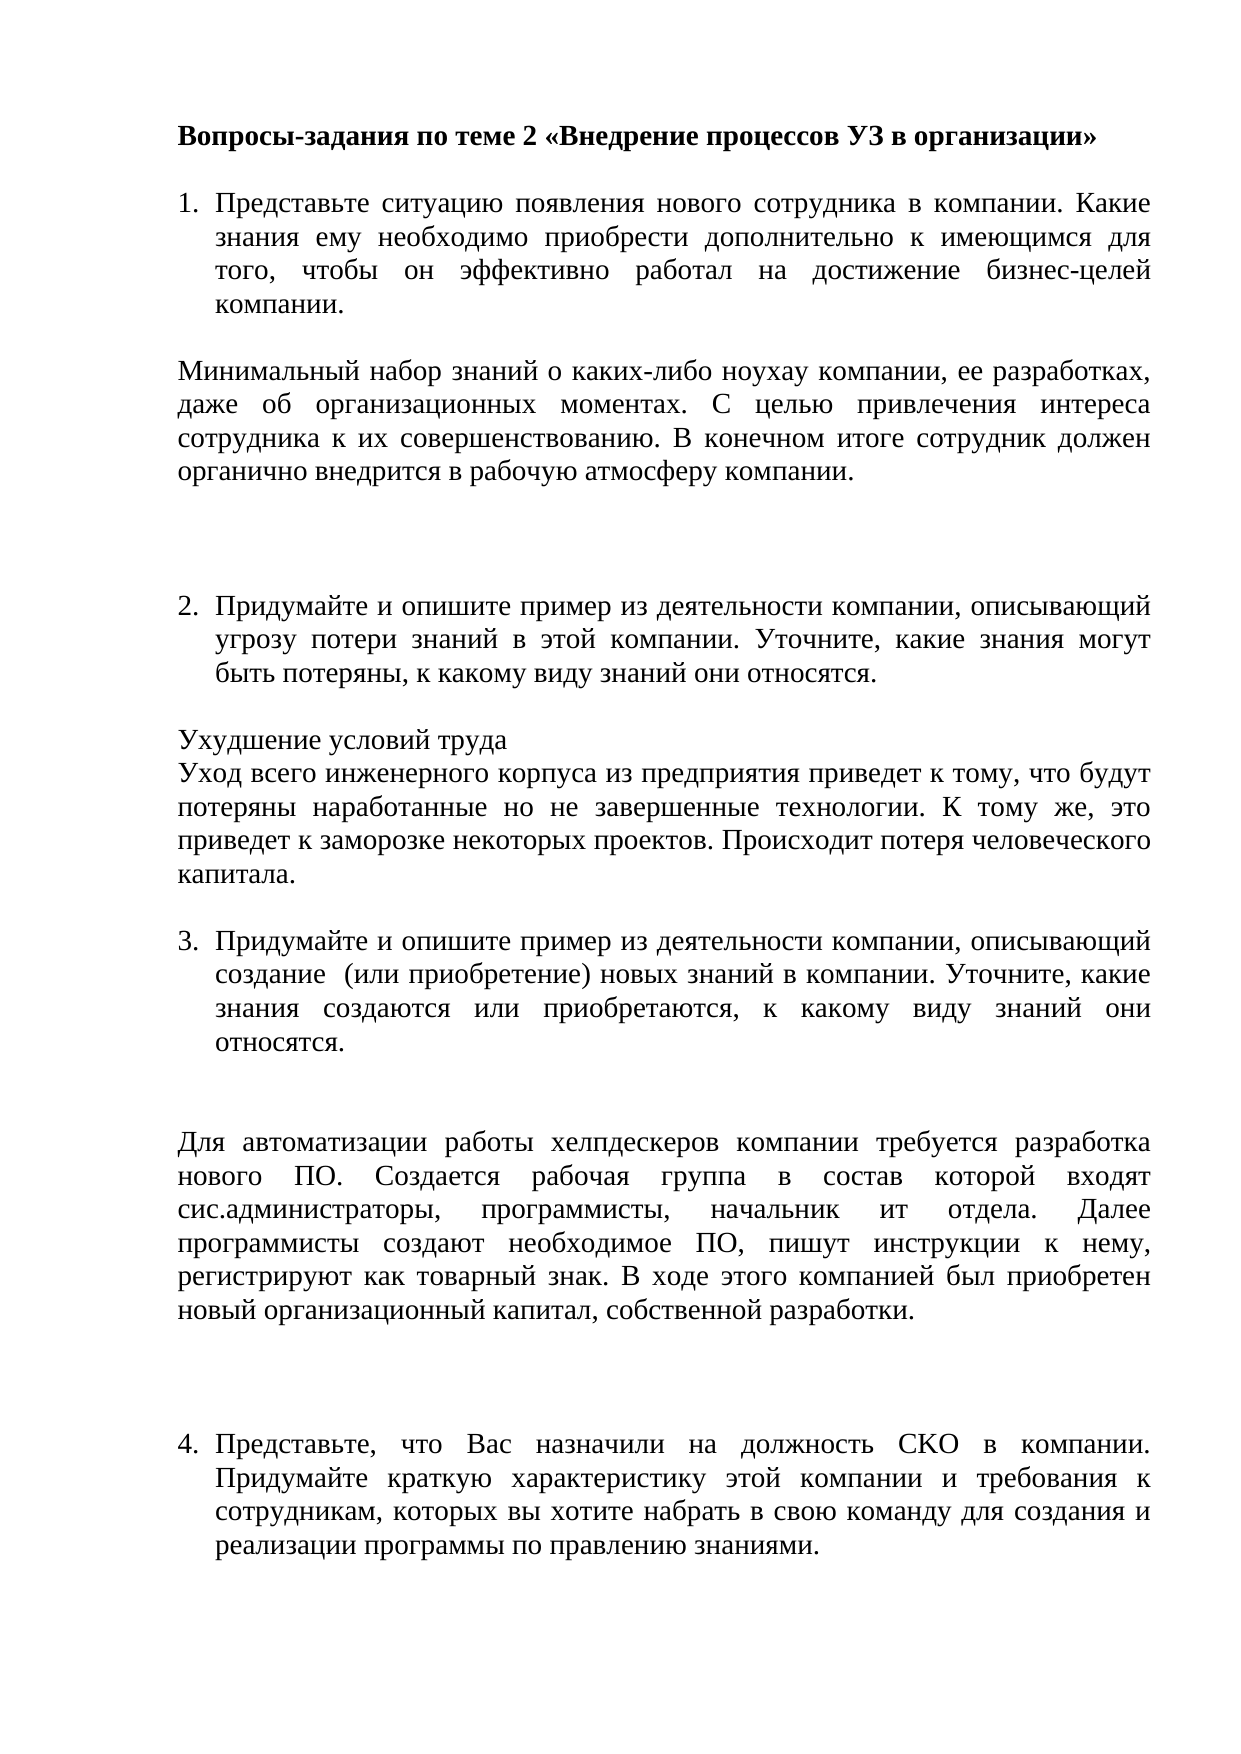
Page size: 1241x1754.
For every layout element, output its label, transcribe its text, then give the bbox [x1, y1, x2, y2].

text Минимальный набор знаний о каких-либо ноухау компании, ее разработках, даже об организационных моментах. С целью привлечения интереса сотрудника к их совершенствованию. В конечном итоге сотрудник должен органично внедрится в рабочую атмосферу компании. [177, 353, 1152, 487]
text Ухудшение условий труда [177, 722, 1152, 755]
text Вопросы-задания по теме 2 «Внедрение процессов УЗ в организации» [177, 118, 1152, 152]
text Для автоматизации работы хелпдескеров компании требуется разработка нового ПО. Создается рабочая группа в состав которой входят сис.администраторы, программисты, начальник ит отдела. Далее программисты создают необходимое ПО, пишут инструкции к нему, регистрируют как товарный знак. В ходе этого компанией был приобретен новый организационный капитал, собственной разработки. [177, 1124, 1152, 1326]
text Уход всего инженерного корпуса из предприятия приведет к тому, что будут потеряны наработанные но не завершенные технологии. К тому же, это приведет к заморозке некоторых проектов. Происходит потеря человеческого капитала. [177, 755, 1152, 889]
list Представьте ситуацию появления нового сотрудника в компании. Какие знания ему необходимо приобрести дополнительно к имеющимся для того, чтобы он эффективно работал на достижение бизнес-целей компании. [177, 185, 1152, 319]
list Придумайте и опишите пример из деятельности компании, описывающий угрозу потери знаний в этой компании. Уточните, какие знания могут быть потеряны, к какому виду знаний они относятся. [177, 588, 1152, 688]
list Придумайте и опишите пример из деятельности компании, описывающий создание (или приобретение) новых знаний в компании. Уточните, какие знания создаются или приобретаются, к какому виду знаний они относятся. [177, 923, 1152, 1057]
list Представьте, что Вас назначили на должность CKO в компании. Придумайте краткую характеристику этой компании и требования к сотрудникам, которых вы хотите набрать в свою команду для создания и реализации программы по правлению знаниями. [177, 1426, 1152, 1560]
